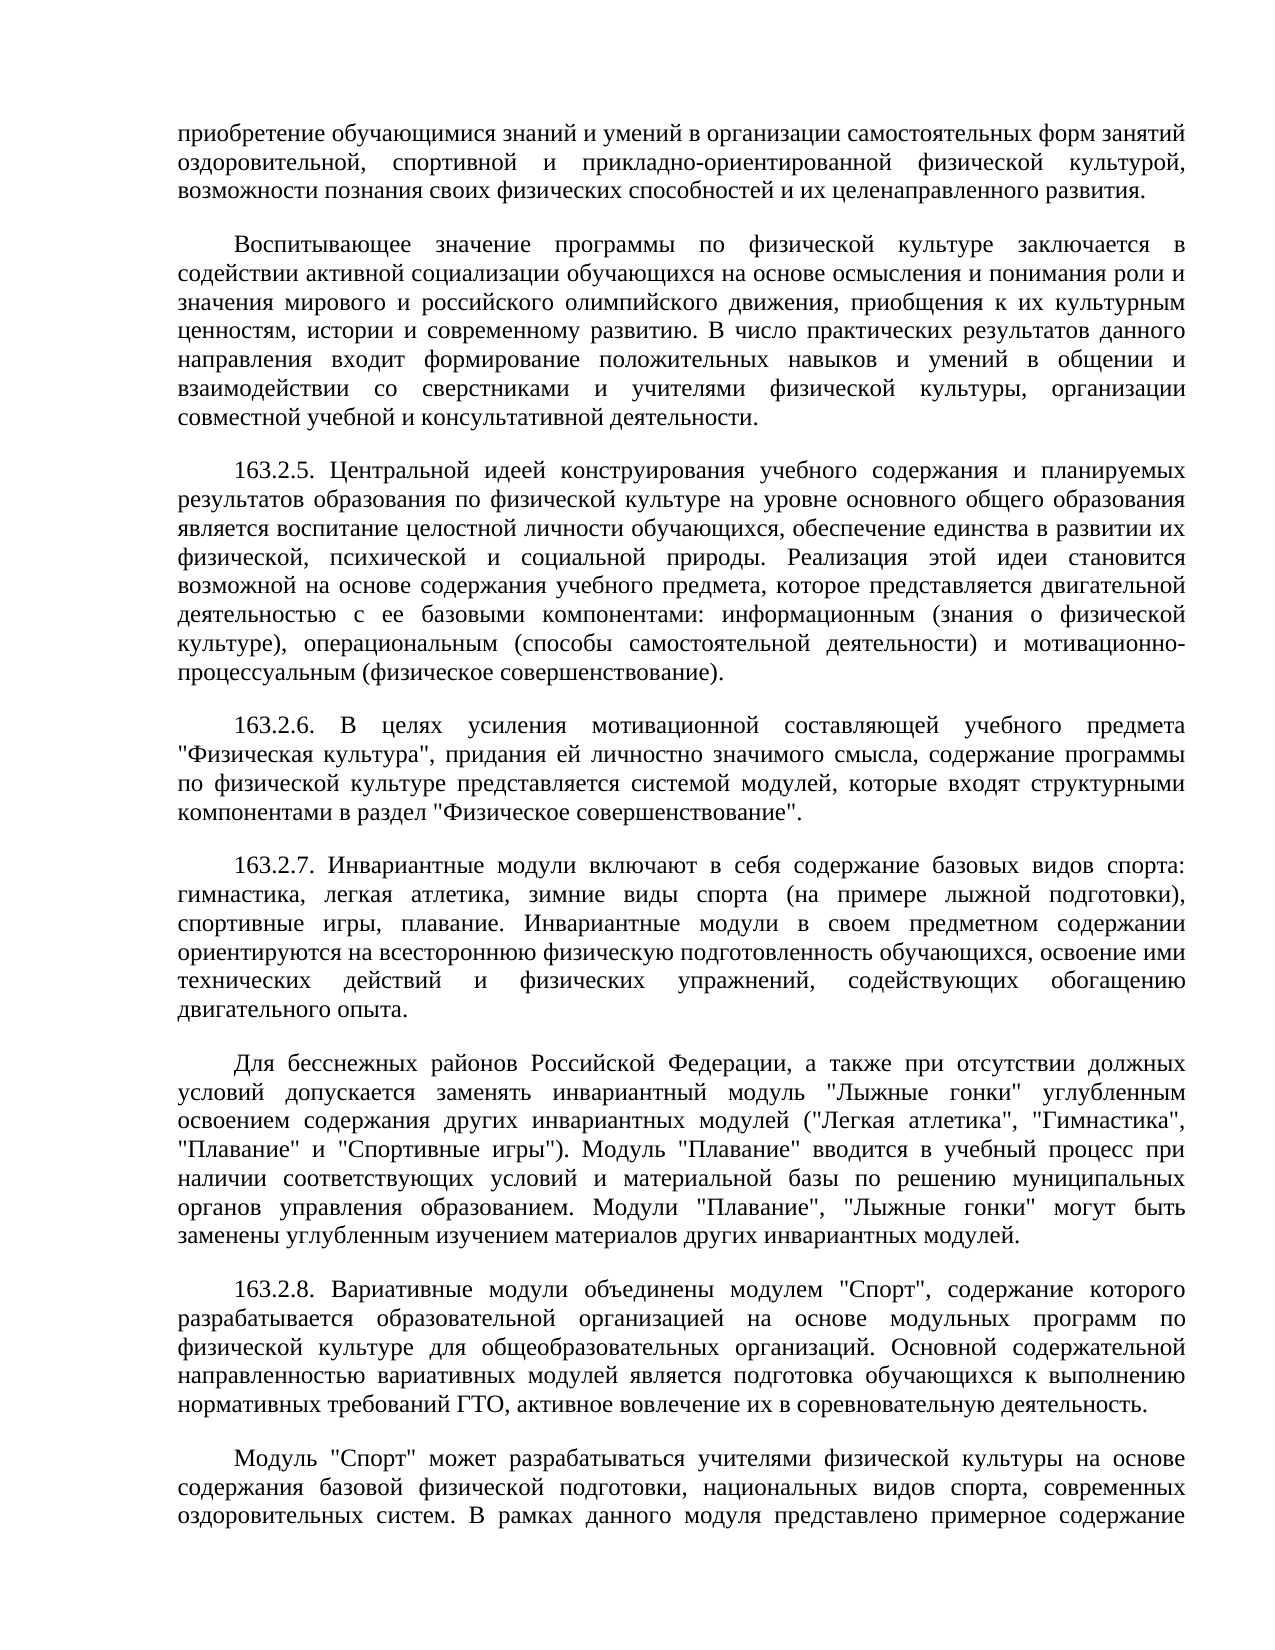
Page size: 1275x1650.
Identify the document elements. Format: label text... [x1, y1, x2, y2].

text Для бесснежных районов Российской Федерации, а также при отсутствии должных условий допускается заменять инвариантный модуль "Лыжные гонки" углубленным освоением содержания других инвариантных модулей ("Легкая атлетика", "Гимнастика", "Плавание" и "Спортивные игры"). Модуль "Плавание" вводится в учебный процесс при наличии соответствующих условий и материальной базы по решению муниципальных органов управления образованием. Модули "Плавание", "Лыжные гонки" могут быть заменены углубленным изучением материалов других инвариантных модулей. [177, 1048, 1186, 1249]
text 163.2.5. Центральной идеей конструирования учебного содержания и планируемых результатов образования по физической культуре на уровне основного общего образования является воспитание целостной личности обучающихся, обеспечение единства в развитии их физической, психической и социальной природы. Реализация этой идеи становится возможной на основе содержания учебного предмета, которое представляется двигательной деятельностью с ее базовыми компонентами: информационным (знания о физической культуре), операциональным (способы самостоятельной деятельности) и мотивационно-процессуальным (физическое совершенствование). [177, 456, 1186, 686]
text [177, 118, 1186, 204]
text Воспитывающее значение программы по физической культуре заключается в содействии активной социализации обучающихся на основе осмысления и понимания роли и значения мирового и российского олимпийского движения, приобщения к их культурным ценностям, истории и современному развитию. В число практических результатов данного направления входит формирование положительных навыков и умений в общении и взаимодействии со сверстниками и учителями физической культуры, организации совместной учебной и консультативной деятельности. [177, 229, 1186, 431]
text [177, 1443, 1186, 1529]
text 163.2.8. Вариативные модули объединены модулем "Спорт", содержание которого разрабатывается образовательной организацией на основе модульных программ по физической культуре для общеобразовательных организаций. Основной содержательной направленностью вариативных модулей является подготовка обучающихся к выполнению нормативных требований ГТО, активное вовлечение их в соревновательную деятельность. [177, 1274, 1186, 1418]
text 163.2.6. В целях усиления мотивационной составляющей учебного предмета "Физическая культура", придания ей личностно значимого смысла, содержание программы по физической культуре представляется системой модулей, которые входят структурными компонентами в раздел "Физическое совершенствование". [177, 711, 1186, 826]
text 163.2.7. Инвариантные модули включают в себя содержание базовых видов спорта: гимнастика, легкая атлетика, зимние виды спорта (на примере лыжной подготовки), спортивные игры, плавание. Инвариантные модули в своем предметном содержании ориентируются на всестороннюю физическую подготовленность обучающихся, освоение ими технических действий и физических упражнений, содействующих обогащению двигательного опыта. [177, 851, 1186, 1023]
